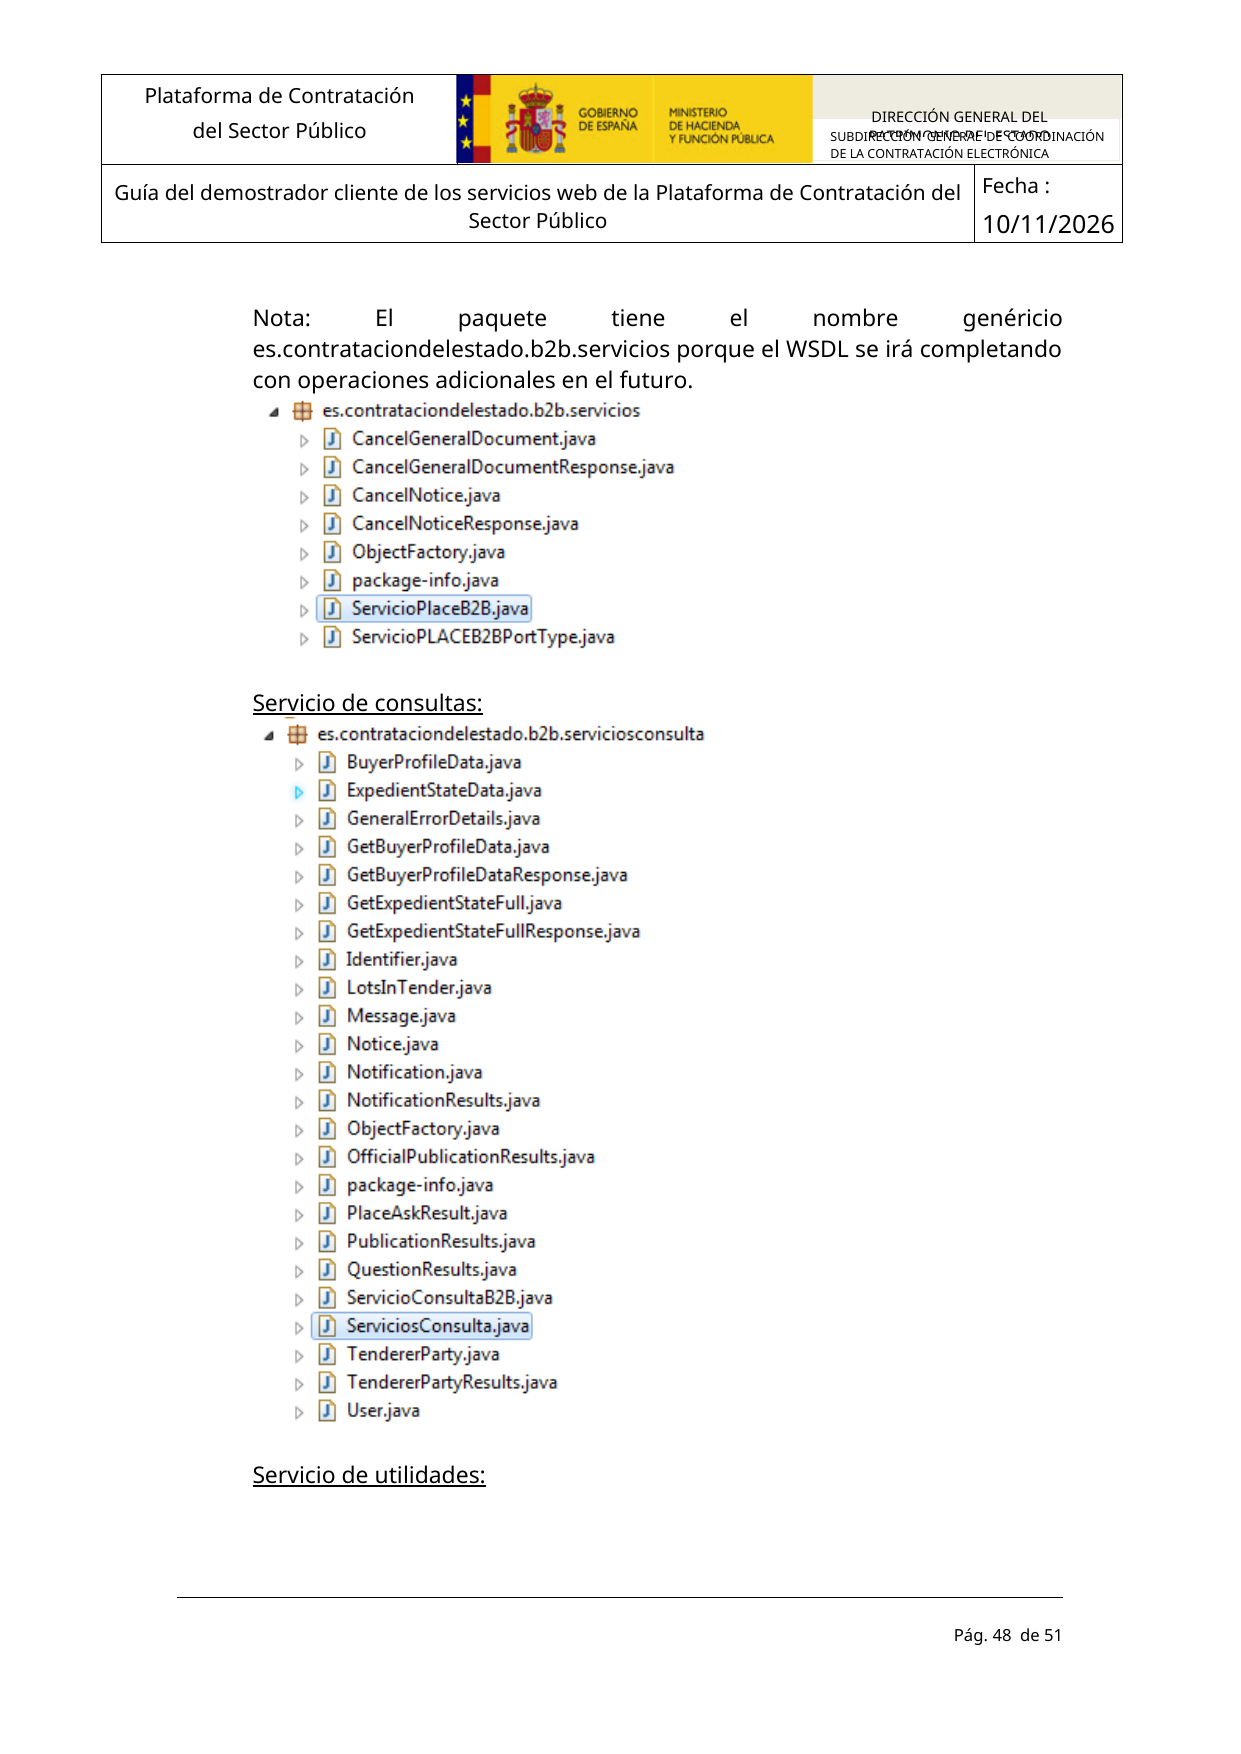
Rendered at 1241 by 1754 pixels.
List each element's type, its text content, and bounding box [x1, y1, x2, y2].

list Servicio de utilidades: [252, 1459, 1063, 1490]
list Nota: El paquete tiene el nombre genéricio es.contrataciondelestado.b2b.servicios porque el WSDL se irá completando con operaciones adicionales en el futuro. [252, 302, 1063, 396]
list Servicio de consultas: [252, 687, 1063, 718]
picture [458, 75, 813, 163]
picture [252, 395, 703, 656]
picture [258, 717, 722, 1428]
